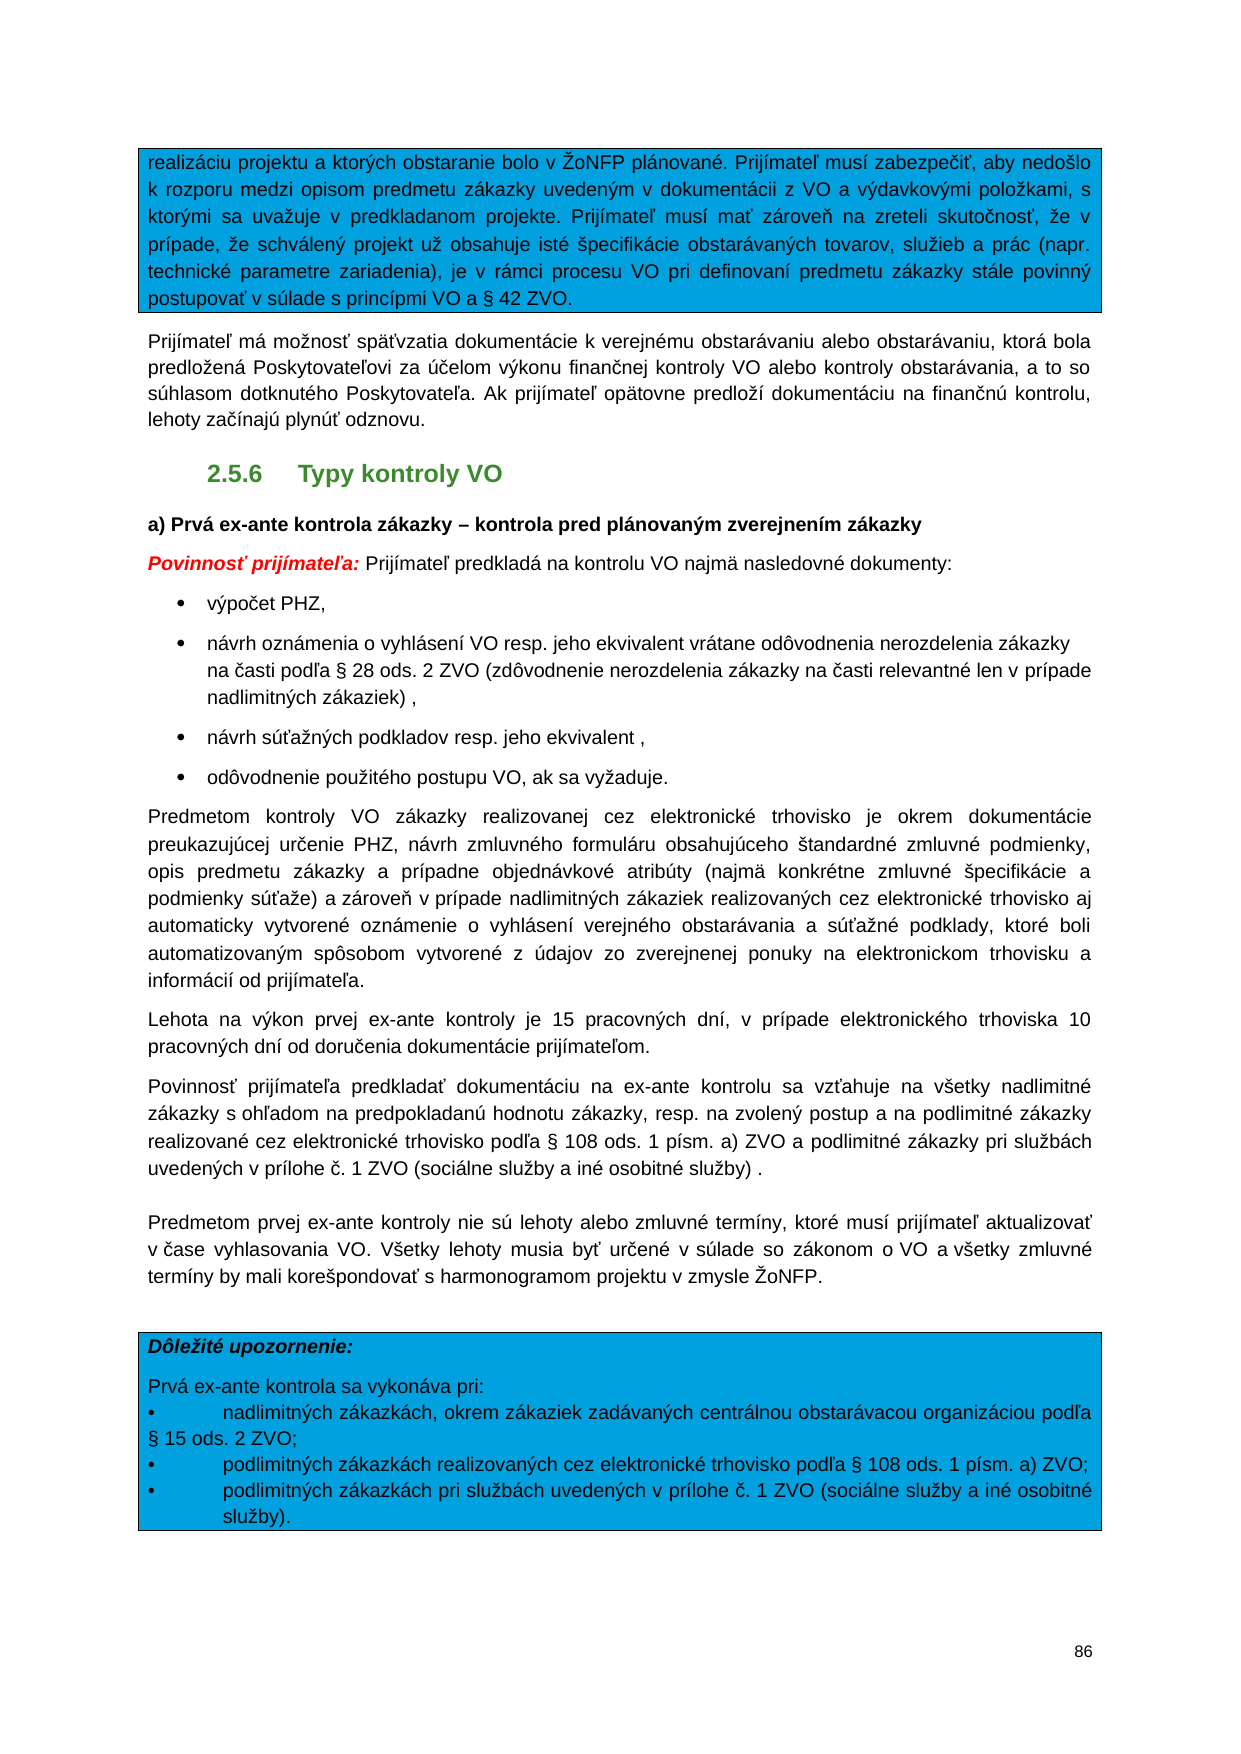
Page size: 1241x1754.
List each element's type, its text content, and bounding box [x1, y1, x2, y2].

text Dôležité upozornenie: [139, 1333, 1101, 1358]
text Prvá ex-ante kontrola sa vykonáva pri: [139, 1372, 1101, 1398]
text • podlimitných zákazkách realizovaných cez elektronické trhovisko podľa § 108 ods. 1 písm. a) ZVO; [139, 1450, 1101, 1476]
text a) Prvá ex-ante kontrola zákazky – kontrola pred plánovaným zverejnením zákazky [148, 512, 1092, 535]
text výpočet PHZ, [177, 592, 1092, 615]
text • nadlimitných zákazkách, okrem zákaziek zadávaných centrálnou obstarávacou organizáciou podľa § 15 ods. 2 ZVO; [139, 1398, 1101, 1450]
text Povinnosť prijímateľa: Prijímateľ predkladá na kontrolu VO najmä nasledovné dokumenty: [148, 552, 1092, 575]
text Predmetom prvej ex-ante kontroly nie sú lehoty alebo zmluvné termíny, ktoré musí prijímateľ aktualizovať v čase vyhlasovania VO. Všetky lehoty musia byť určené v súlade so zákonom o VO a všetky zmluvné termíny by mali korešpondovať s harmonogramom projektu v zmysle ŽoNFP. [148, 1211, 1092, 1288]
text Povinnosť prijímateľa predkladať dokumentáciu na ex-ante kontrolu sa vzťahuje na všetky nadlimitné zákazky s ohľadom na predpokladanú hodnotu zákazky, resp. na zvolený postup a na podlimitné zákazky realizované cez elektronické trhovisko podľa § 108 ods. 1 písm. a) ZVO a podlimitné zákazky pri službách uvedených v prílohe č. 1 ZVO (sociálne služby a iné osobitné služby) . [148, 1075, 1092, 1179]
text návrh oznámenia o vyhlásení VO resp. jeho ekvivalent vrátane odôvodnenia nerozdelenia zákazky na časti podľa § 28 ods. 2 ZVO (zdôvodnenie nerozdelenia zákazky na časti relevantné len v prípade nadlimitných zákaziek) , [177, 632, 1092, 709]
text Predmetom kontroly VO zákazky realizovanej cez elektronické trhovisko je okrem dokumentácie preukazujúcej určenie PHZ, návrh zmluvného formuláru obsahujúceho štandardné zmluvné podmienky, opis predmetu zákazky a prípadne objednávkové atribúty (najmä konkrétne zmluvné špecifikácie a podmienky súťaže) a zároveň v prípade nadlimitných zákaziek realizovaných cez elektronické trhovisko aj automaticky vytvorené oznámenie o vyhlásení verejného obstarávania a súťažné podklady, ktoré boli automatizovaným spôsobom vytvorené z údajov zo zverejnenej ponuky na elektronickom trhovisku a informácií od prijímateľa. [148, 805, 1092, 991]
text návrh súťažných podkladov resp. jeho ekvivalent , [177, 726, 1092, 749]
text • podlimitných zákazkách pri službách uvedených v prílohe č. 1 ZVO (sociálne služby a iné osobitné služby). [139, 1476, 1101, 1530]
text odôvodnenie použitého postupu VO, ak sa vyžaduje. [177, 766, 1092, 788]
subtitle Typy kontroly VO [207, 459, 1092, 487]
text Lehota na výkon prvej ex-ante kontroly je 15 pracovných dní, v prípade elektronického trhoviska 10 pracovných dní od doručenia dokumentácie prijímateľom. [148, 1008, 1092, 1058]
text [139, 149, 1101, 312]
text Prijímateľ má možnosť späťvzatia dokumentácie k verejnému obstarávaniu alebo obstarávaniu, ktorá bola predložená Poskytovateľovi za účelom výkonu finančnej kontroly VO alebo kontroly obstarávania, a to so súhlasom dotknutého Poskytovateľa. Ak prijímateľ opätovne predloží dokumentáciu na finančnú kontrolu, lehoty začínajú plynúť odznovu. [148, 329, 1092, 430]
